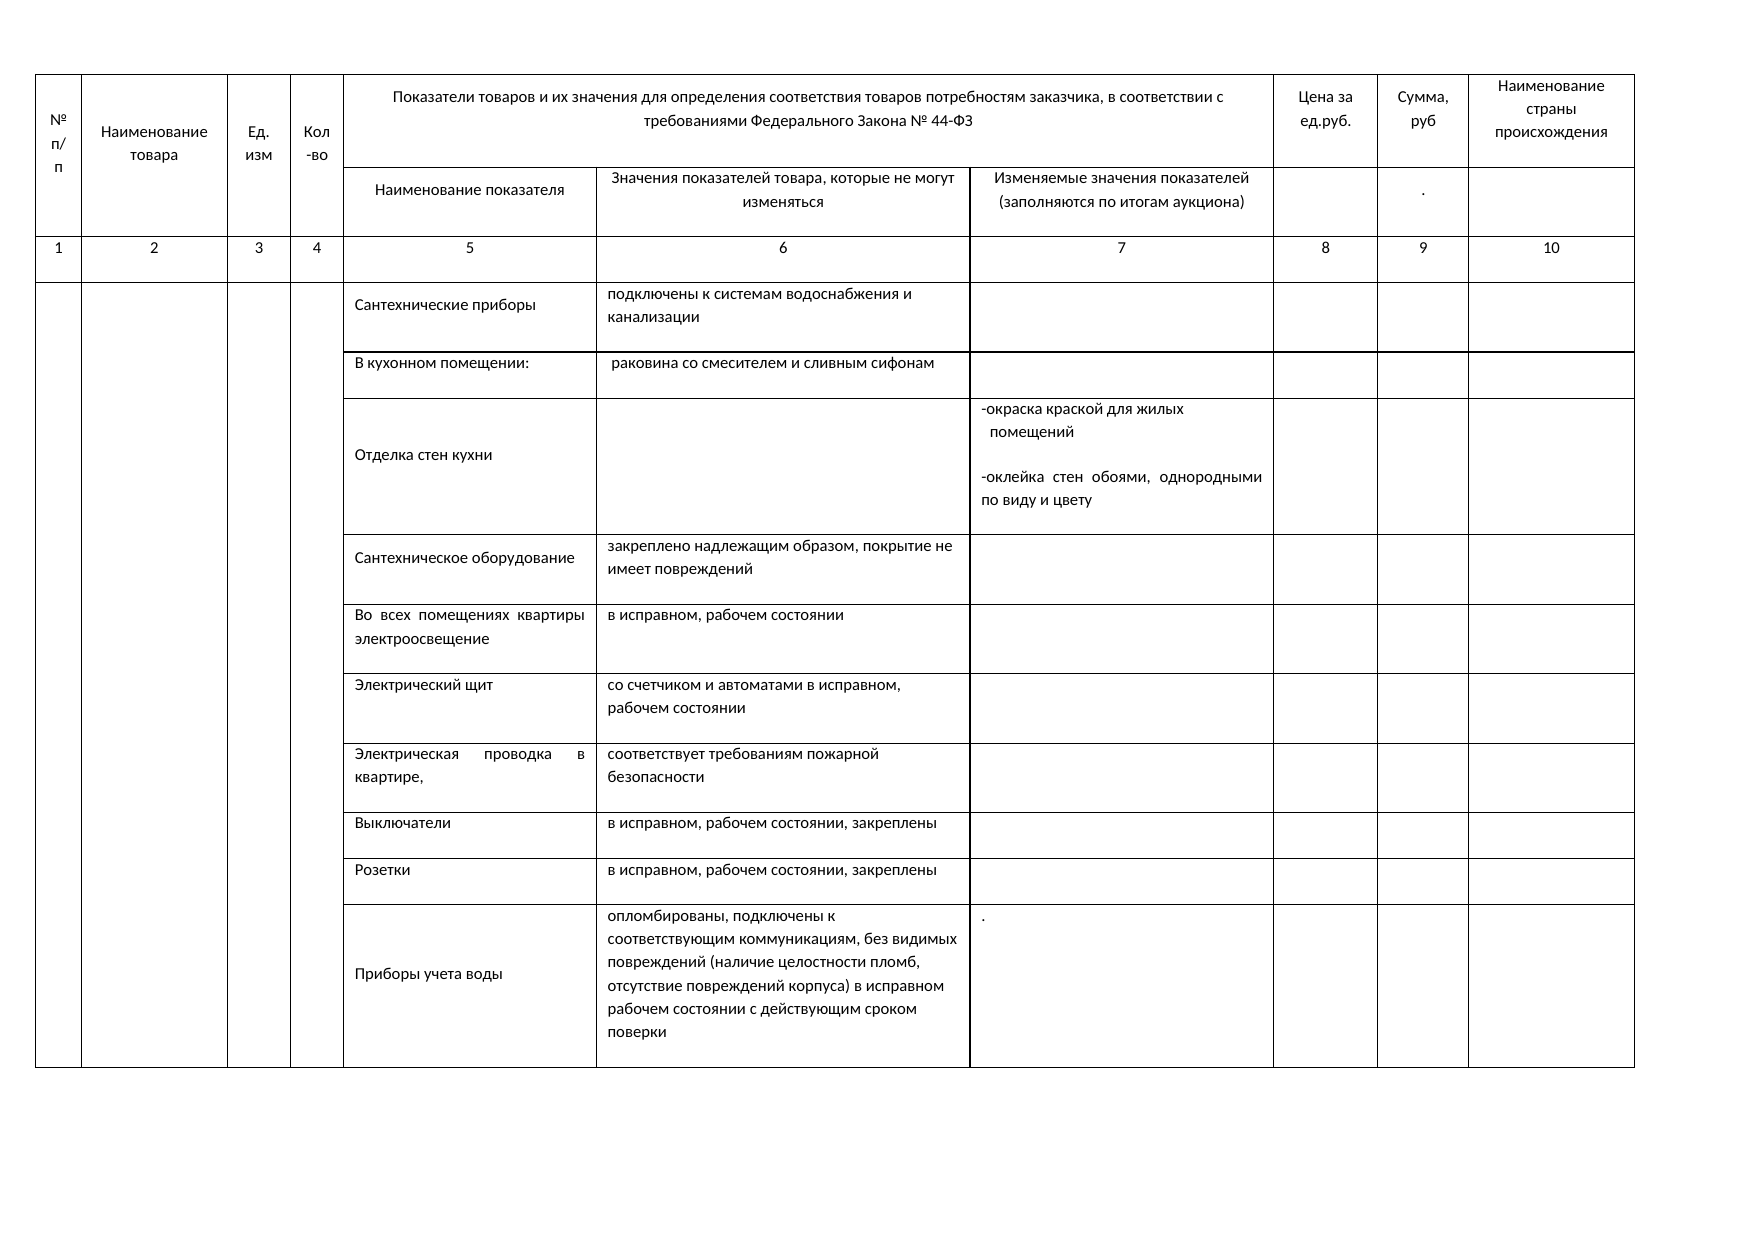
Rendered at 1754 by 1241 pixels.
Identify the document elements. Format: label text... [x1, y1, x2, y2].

table_cell В кухонном помещении: [344, 353, 596, 397]
table_cell 6 [597, 237, 969, 282]
table_cell [971, 605, 1273, 673]
table_cell Сантехническое оборудование [344, 535, 596, 604]
table_cell 1 [36, 237, 81, 282]
table_cell [1378, 535, 1468, 604]
table_cell [1378, 744, 1468, 812]
table_cell [971, 813, 1273, 858]
table_cell [1469, 535, 1634, 604]
table_cell [1469, 744, 1634, 812]
table_cell Приборы учета воды [344, 905, 596, 1067]
table_header № п/п [36, 75, 81, 236]
table_cell [971, 859, 1273, 904]
table_header Цена за ед.руб. [1274, 75, 1377, 167]
table_cell [1469, 399, 1634, 534]
table_cell 7 [971, 237, 1273, 282]
table_cell [1274, 905, 1377, 1067]
table_cell [1469, 859, 1634, 904]
table_cell [971, 353, 1273, 397]
table_cell раковина со смесителем и сливным сифонам [597, 353, 969, 397]
table_cell [971, 744, 1273, 812]
table_cell [1378, 813, 1468, 858]
table_cell [1469, 674, 1634, 742]
table_cell Сантехнические приборы [344, 283, 596, 351]
table_cell [1378, 283, 1468, 351]
table_cell [1378, 399, 1468, 534]
table_cell Во всех помещениях квартиры электроосвещение [344, 605, 596, 673]
table_cell 3 [228, 237, 290, 282]
table_cell [1469, 813, 1634, 858]
table_cell . [971, 905, 1273, 1067]
table_header Показатели товаров и их значения для определения соответствия товаров потребностям заказчика, в соответствии с требованиями Федерального Закона № 44-ФЗ [344, 75, 1273, 167]
table_header Наименование товара [82, 75, 227, 236]
table_cell [1378, 674, 1468, 742]
table_cell [1469, 168, 1634, 236]
table_cell [1469, 353, 1634, 397]
table_cell Наименование показателя [344, 168, 596, 236]
table_cell [1469, 283, 1634, 351]
table_cell [1274, 674, 1377, 742]
table_cell [1274, 813, 1377, 858]
table_cell . [1378, 168, 1468, 236]
table_cell [1274, 168, 1377, 236]
table_cell [1274, 859, 1377, 904]
table_cell 9 [1378, 237, 1468, 282]
table_cell 2 [82, 237, 227, 282]
table_cell Изменяемые значения показателей (заполняются по итогам аукциона) [971, 168, 1273, 236]
table_cell [1274, 399, 1377, 534]
table_cell Розетки [344, 859, 596, 904]
table_cell Значения показателей товара, которые не могут изменяться [597, 168, 969, 236]
table_cell [971, 674, 1273, 742]
table_cell подключены к системам водоснабжения и канализации [597, 283, 969, 351]
table_cell [1378, 905, 1468, 1067]
table_cell 8 [1274, 237, 1377, 282]
table_cell в исправном, рабочем состоянии [597, 605, 969, 673]
table_cell в исправном, рабочем состоянии, закреплены [597, 859, 969, 904]
table_cell 10 [1469, 237, 1634, 282]
table_cell [1274, 744, 1377, 812]
table_cell [1378, 605, 1468, 673]
table_cell [971, 535, 1273, 604]
table_cell [1274, 535, 1377, 604]
table_cell [1274, 605, 1377, 673]
table_header Кол-во [291, 75, 343, 236]
table_cell в исправном, рабочем состоянии, закреплены [597, 813, 969, 858]
table_header Ед. изм [228, 75, 290, 236]
table_cell [1378, 353, 1468, 397]
table_cell [971, 283, 1273, 351]
table_cell 4 [291, 237, 343, 282]
table_cell соответствует требованиям пожарной безопасности [597, 744, 969, 812]
table_cell Отделка стен кухни [344, 399, 596, 534]
table_cell Электрический щит [344, 674, 596, 742]
table_header Наименование страны происхождения [1469, 75, 1634, 167]
table_cell 5 [344, 237, 596, 282]
table_cell -окраска краской для жилых помещений -оклейка стен обоями, однородными по виду и цвету [971, 399, 1273, 534]
table_cell Выключатели [344, 813, 596, 858]
table_cell [597, 399, 969, 534]
table_cell закреплено надлежащим образом, покрытие не имеет повреждений [597, 535, 969, 604]
table_cell Электрическая проводка в квартире, [344, 744, 596, 812]
table_cell [1378, 859, 1468, 904]
table_cell [1469, 905, 1634, 1067]
table_cell [1469, 605, 1634, 673]
table_cell опломбированы, подключены к соответствующим коммуникациям, без видимых повреждений (наличие целостности пломб, отсутствие повреждений корпуса) в исправном рабочем состоянии с действующим сроком поверки [597, 905, 969, 1067]
table_cell со счетчиком и автоматами в исправном, рабочем состоянии [597, 674, 969, 742]
table_cell [1274, 353, 1377, 397]
table_cell [1274, 283, 1377, 351]
table_header Сумма, руб [1378, 75, 1468, 167]
